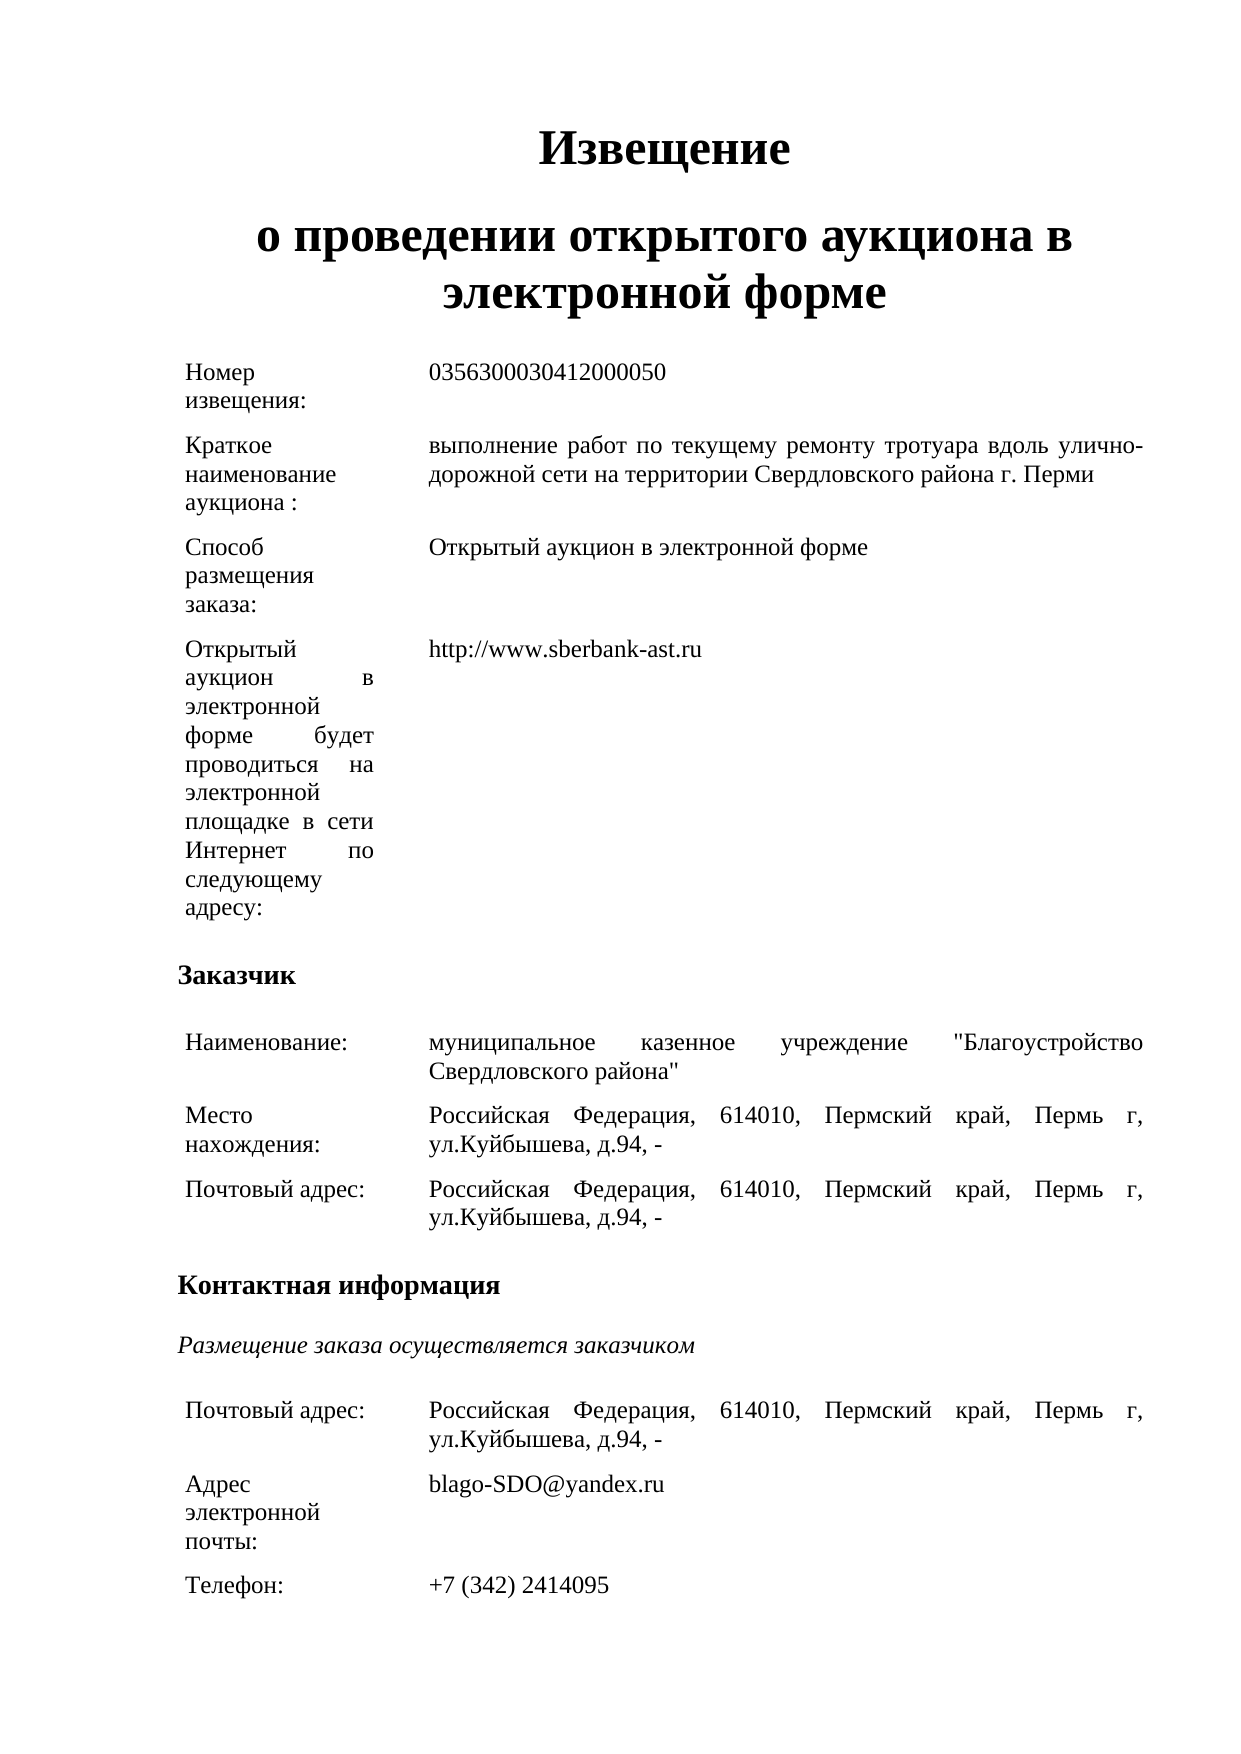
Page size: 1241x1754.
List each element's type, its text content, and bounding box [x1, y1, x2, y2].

table_cell выполнение работ по текущему ремонту тротуара вдоль улично-дорожной сети на территории Свердловского района г. Перми [421, 422, 1152, 524]
text Извещение [177, 118, 1152, 176]
text о проведении открытого аукциона в электронной форме [177, 205, 1152, 320]
text Заказчик [177, 958, 1152, 991]
table_header Номер извещения: [177, 349, 421, 422]
table_cell Открытый аукцион в электронной форме [421, 524, 1152, 626]
text Контактная информация [177, 1268, 1152, 1301]
table_header Наименование: [177, 1020, 421, 1093]
table_cell Почтовый адрес: [177, 1166, 421, 1239]
table_header 0356300030412000050 [421, 349, 1152, 422]
table_cell Российская Федерация, 614010, Пермский край, Пермь г, ул.Куйбышева, д.94, - [421, 1093, 1152, 1166]
table_cell Российская Федерация, 614010, Пермский край, Пермь г, ул.Куйбышева, д.94, - [421, 1166, 1152, 1239]
table_cell Телефон: [177, 1563, 421, 1607]
table_header муниципальное казенное учреждение "Благоустройство Свердловского района" [421, 1020, 1152, 1093]
table_cell Способ размещения заказа: [177, 524, 421, 626]
table_cell blago-SDO@yandex.ru [421, 1461, 1152, 1563]
table_cell Краткое наименование аукциона : [177, 422, 421, 524]
table_cell Адрес электронной почты: [177, 1461, 421, 1563]
text Размещение заказа осуществляется заказчиком [177, 1330, 1152, 1358]
table_cell Место нахождения: [177, 1093, 421, 1166]
table_cell +7 (342) 2414095 [421, 1563, 1152, 1607]
table_header Российская Федерация, 614010, Пермский край, Пермь г, ул.Куйбышева, д.94, - [421, 1388, 1152, 1461]
table_header Почтовый адрес: [177, 1388, 421, 1461]
table_cell Открытый аукцион в электронной форме будет проводиться на электронной площадке в сети Интернет по следующему адресу: [177, 626, 421, 929]
table_cell http://www.sberbank-ast.ru [421, 626, 1152, 929]
